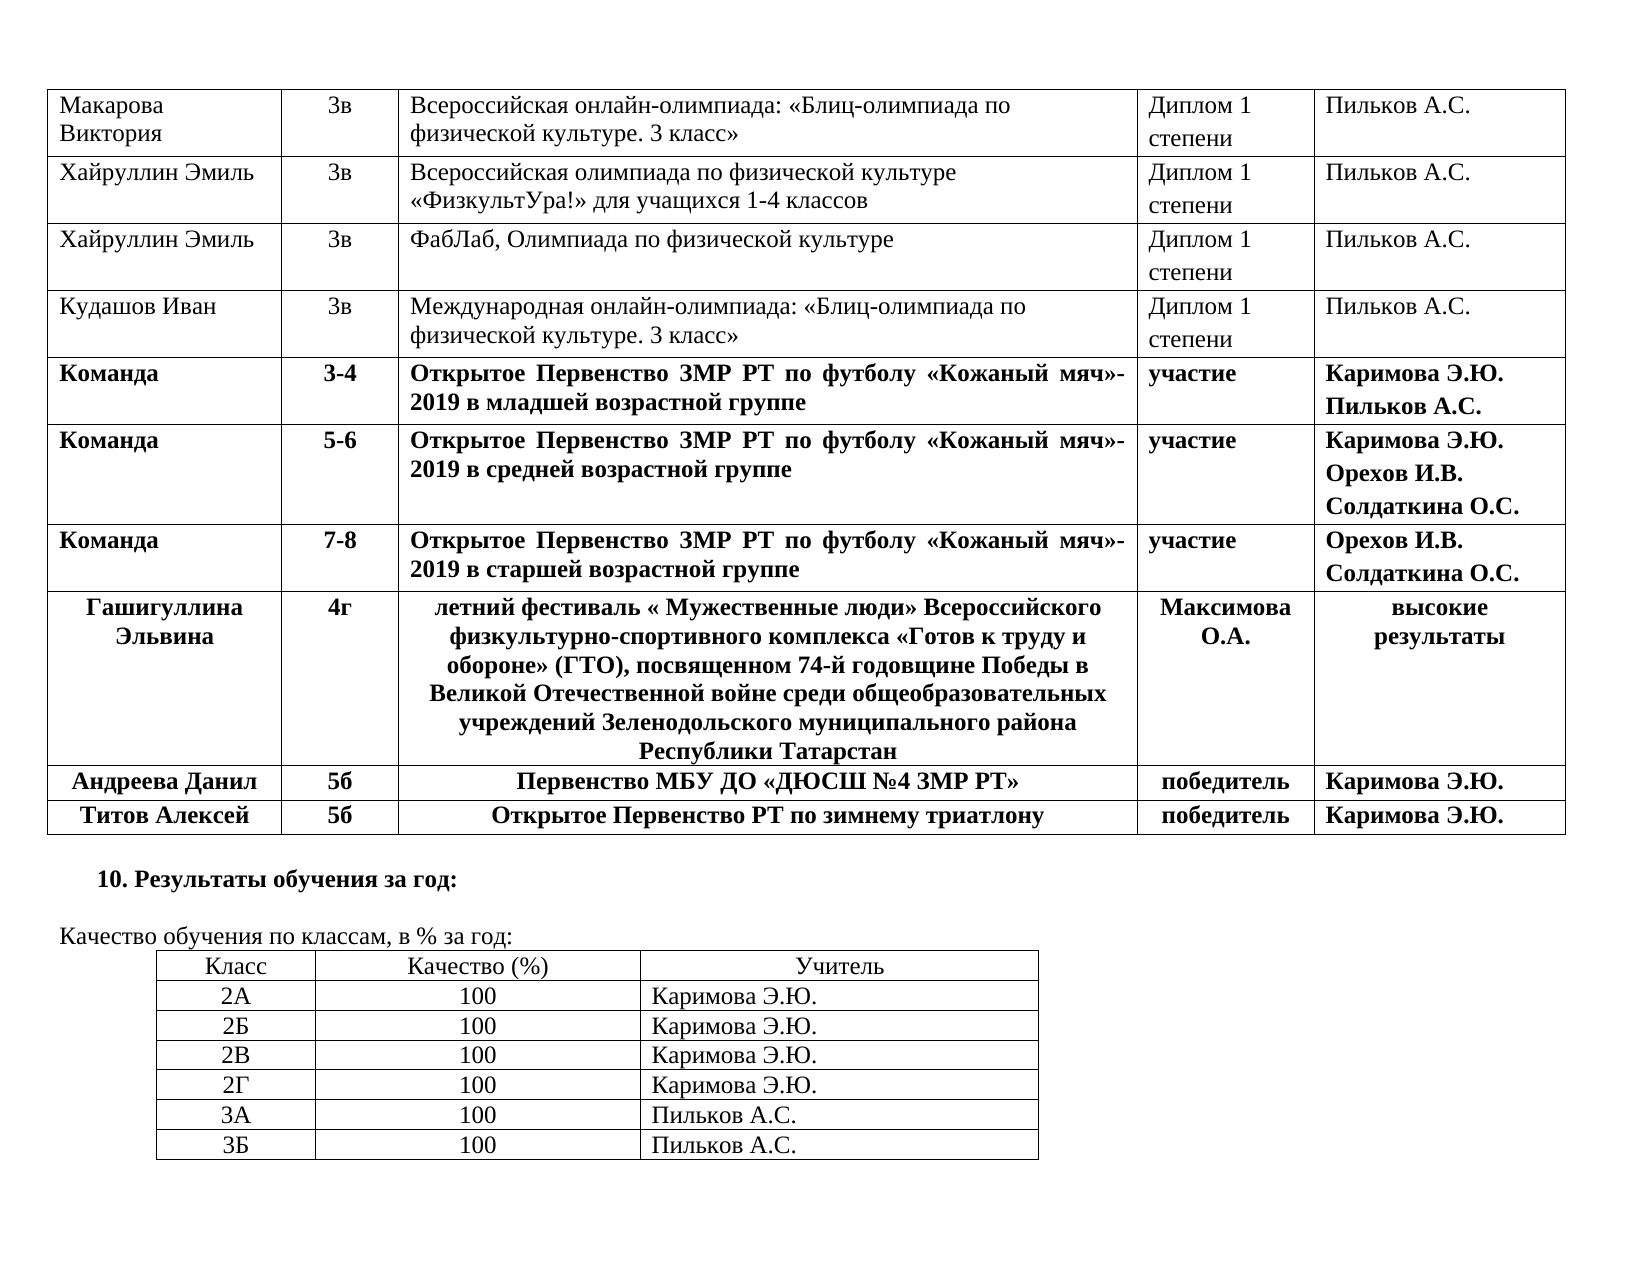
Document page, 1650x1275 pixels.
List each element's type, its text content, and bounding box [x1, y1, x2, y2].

table_cell Андреева Данил [48, 766, 281, 799]
table_cell Команда [48, 358, 281, 424]
table_cell 2А [157, 981, 315, 1010]
table_cell 3А [157, 1100, 315, 1129]
table_cell Каримова Э.Ю. [641, 1011, 1038, 1039]
table_cell Максимова О.А. [1138, 592, 1314, 765]
table_cell 5б [282, 766, 398, 799]
text Качество обучения по классам, в % за год: [59, 921, 1591, 950]
table_cell Открытое Первенство РТ по зимнему триатлону [399, 801, 1137, 834]
table_cell Открытое Первенство ЗМР РТ по футболу «Кожаный мяч»-2019 в средней возрастной группе [399, 425, 1137, 524]
table_cell 5б [282, 801, 398, 834]
table_header Учитель [641, 951, 1038, 980]
table_cell Гашигуллина Эльвина [48, 592, 281, 765]
table_cell Диплом 1 степени [1138, 224, 1314, 290]
table_cell Каримова Э.Ю. [641, 981, 1038, 1010]
table_cell Открытое Первенство ЗМР РТ по футболу «Кожаный мяч»-2019 в младшей возрастной группе [399, 358, 1137, 424]
table_cell Каримова Э.Ю. [641, 1070, 1038, 1099]
table_cell 2Г [157, 1070, 315, 1099]
table_cell Открытое Первенство ЗМР РТ по футболу «Кожаный мяч»-2019 в старшей возрастной группе [399, 525, 1137, 591]
table_cell Каримова Э.Ю. Пильков А.С. [1315, 358, 1565, 424]
table_cell высокие результаты [1315, 592, 1565, 765]
table_cell 3в [282, 90, 398, 156]
table_cell Хайруллин Эмиль [48, 224, 281, 290]
table_cell Первенство МБУ ДО «ДЮСШ №4 ЗМР РТ» [399, 766, 1137, 799]
table_cell Каримова Э.Ю. [641, 1041, 1038, 1069]
table_cell 100 [316, 1070, 640, 1099]
table_cell Каримова Э.Ю. Орехов И.В. Солдаткина О.С. [1315, 425, 1565, 524]
table_cell победитель [1138, 766, 1314, 799]
table_cell 3в [282, 157, 398, 223]
table_cell Всероссийская олимпиада по физической культуре «ФизкультУра!» для учащихся 1-4 классов [399, 157, 1137, 223]
table_cell 100 [316, 1100, 640, 1129]
table_header Качество (%) [316, 951, 640, 980]
table_cell 3Б [157, 1130, 315, 1159]
table_cell 4г [282, 592, 398, 765]
table_cell ФабЛаб, Олимпиада по физической культуре [399, 224, 1137, 290]
table_cell Всероссийская онлайн-олимпиада: «Блиц-олимпиада по физической культуре. 3 класс» [399, 90, 1137, 156]
table_cell Пильков А.С. [1315, 157, 1565, 223]
table_cell Пильков А.С. [1315, 224, 1565, 290]
table_cell участие [1138, 525, 1314, 591]
table_cell участие [1138, 358, 1314, 424]
table_cell 3в [282, 224, 398, 290]
table_cell Пильков А.С. [641, 1130, 1038, 1159]
table_cell Орехов И.В. Солдаткина О.С. [1315, 525, 1565, 591]
table_cell 2Б [157, 1011, 315, 1039]
table_cell 100 [316, 1041, 640, 1069]
table_cell 100 [316, 981, 640, 1010]
table_cell Диплом 1 степени [1138, 157, 1314, 223]
table_cell 3в [282, 291, 398, 357]
table_cell Каримова Э.Ю. [1315, 766, 1565, 799]
table_cell Команда [48, 525, 281, 591]
table_cell участие [1138, 425, 1314, 524]
table_cell Кудашов Иван [48, 291, 281, 357]
table_cell 3-4 [282, 358, 398, 424]
table_cell Команда [48, 425, 281, 524]
table_cell 100 [316, 1011, 640, 1039]
table_cell Каримова Э.Ю. [1315, 801, 1565, 834]
table_cell 7-8 [282, 525, 398, 591]
table_cell 5-6 [282, 425, 398, 524]
table_cell Пильков А.С. [1315, 291, 1565, 357]
table_cell 2В [157, 1041, 315, 1069]
table_cell Макарова Виктория [48, 90, 281, 156]
table_cell Международная онлайн-олимпиада: «Блиц-олимпиада по физической культуре. 3 класс» [399, 291, 1137, 357]
table_header Класс [157, 951, 315, 980]
text 10. Результаты обучения за год: [59, 864, 1591, 893]
table_cell Хайруллин Эмиль [48, 157, 281, 223]
table_cell Титов Алексей [48, 801, 281, 834]
table_cell летний фестиваль « Мужественные люди» Всероссийского физкультурно-спортивного комплекса «Готов к труду и обороне» (ГТО), посвященном 74-й годовщине Победы в Великой Отечественной войне среди общеобразовательных учреждений Зеленодольского муниципального района Республики Татарстан [399, 592, 1137, 765]
table_cell 100 [316, 1130, 640, 1159]
table_cell Диплом 1 степени [1138, 90, 1314, 156]
table_cell победитель [1138, 801, 1314, 834]
table_cell Диплом 1 степени [1138, 291, 1314, 357]
table_cell Пильков А.С. [641, 1100, 1038, 1129]
table_cell Пильков А.С. [1315, 90, 1565, 156]
